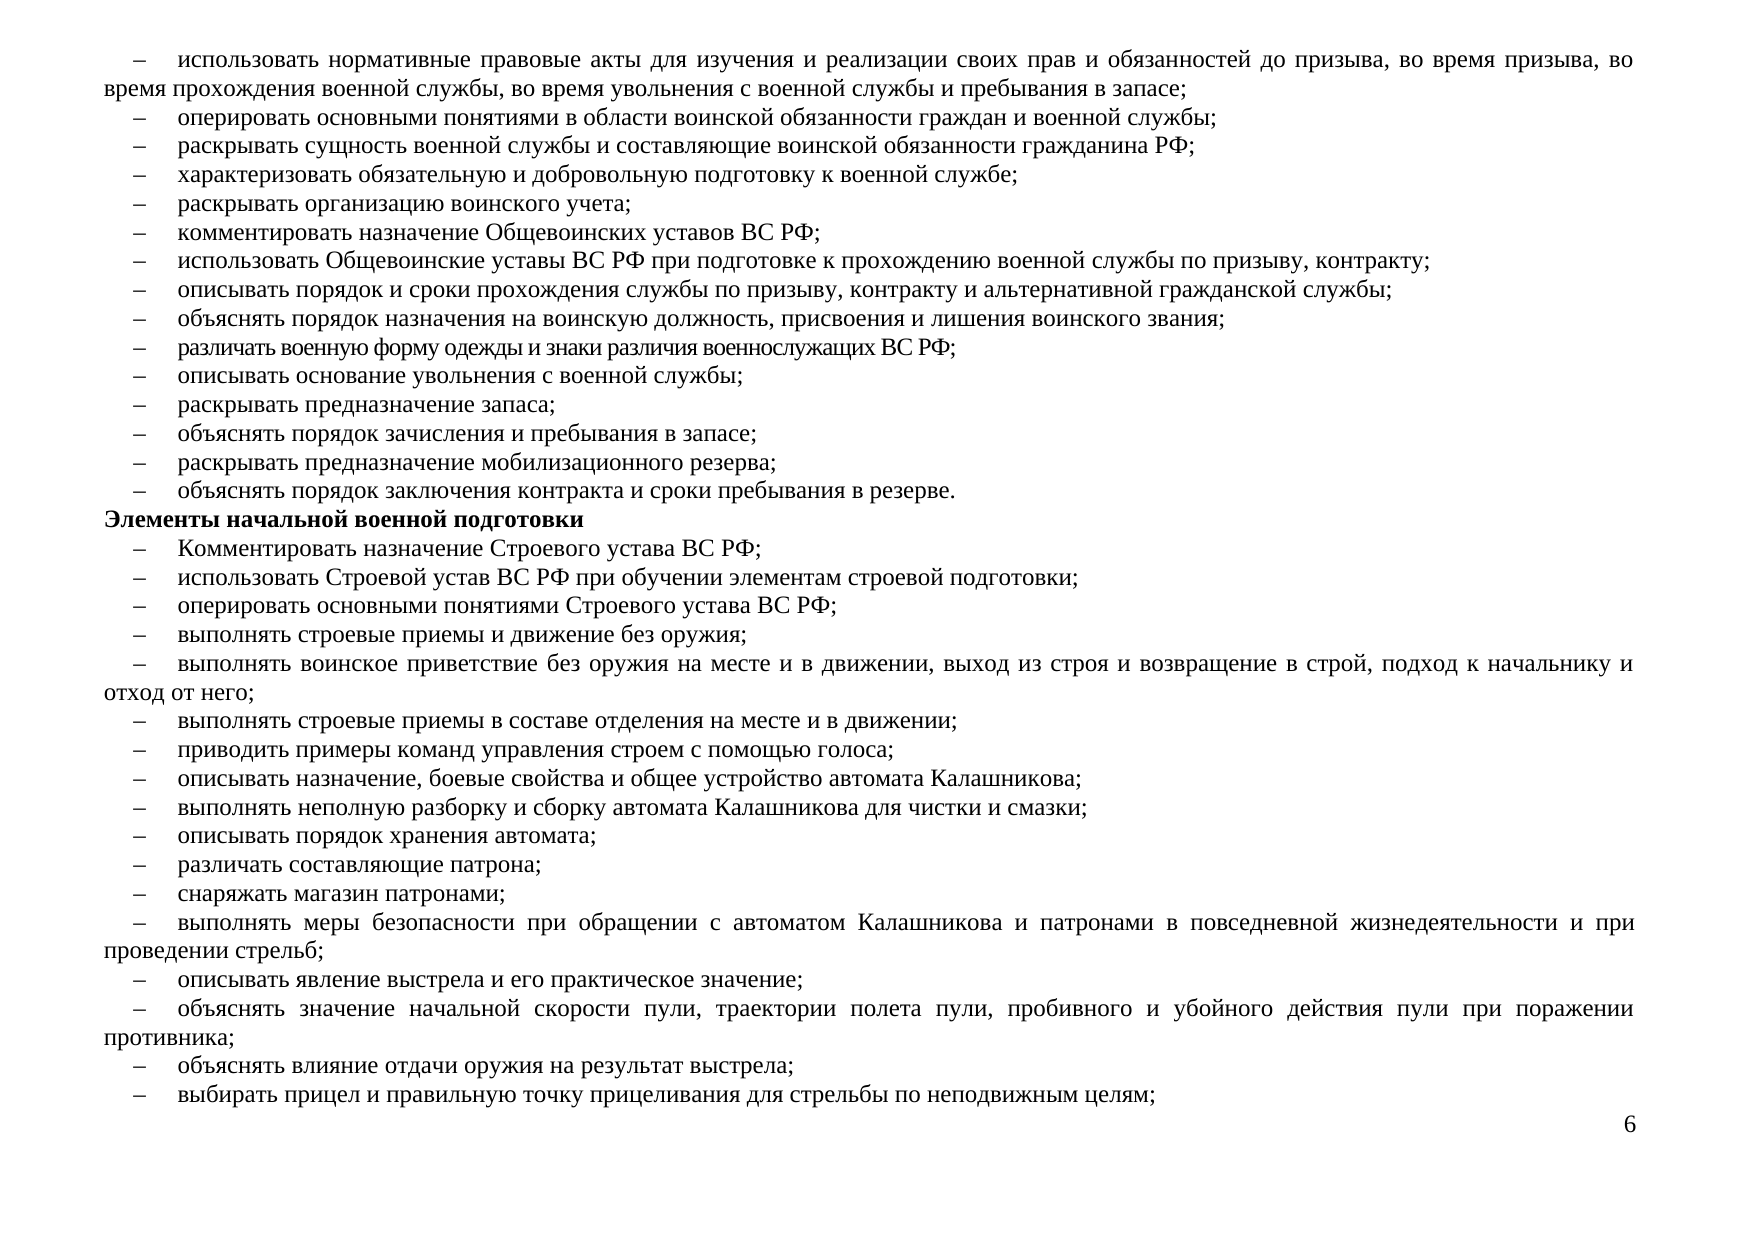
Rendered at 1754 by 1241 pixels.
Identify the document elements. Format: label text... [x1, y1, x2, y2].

text описывать порядок хранения автомата; [103, 821, 1636, 849]
text Комментировать назначение Строевого устава ВС РФ; [103, 533, 1636, 562]
text объяснять порядок заключения контракта и сроки пребывания в резерве. [103, 476, 1636, 504]
text объяснять влияние отдачи оружия на результат выстрела; [103, 1051, 1636, 1079]
text выполнять строевые приемы и движение без оружия; [103, 619, 1636, 648]
text различать составляющие патрона; [103, 849, 1636, 878]
text использовать Общевоинские уставы ВС РФ при подготовке к прохождению военной службы по призыву, контракту; [103, 246, 1636, 274]
text выполнять воинское приветствие без оружия на месте и в движении, выход из строя и возвращение в строй, подход к начальнику и отход от него; [103, 648, 1636, 706]
text Элементы начальной военной подготовки [103, 504, 1636, 533]
text описывать порядок и сроки прохождения службы по призыву, контракту и альтернативной гражданской службы; [103, 274, 1636, 303]
text выполнять неполную разборку и сборку автомата Калашникова для чистки и смазки; [103, 792, 1636, 821]
text выполнять строевые приемы в составе отделения на месте и в движении; [103, 706, 1636, 734]
text комментировать назначение Общевоинских уставов ВС РФ; [103, 217, 1636, 246]
text раскрывать предназначение мобилизационного резерва; [103, 447, 1636, 476]
text снаряжать магазин патронами; [103, 878, 1636, 907]
text приводить примеры команд управления строем с помощью голоса; [103, 734, 1636, 763]
text раскрывать предназначение запаса; [103, 389, 1636, 418]
text раскрывать сущность военной службы и составляющие воинской обязанности гражданина РФ; [103, 131, 1636, 159]
text различать военную форму одежды и знаки различия военнослужащих ВС РФ; [103, 332, 1636, 361]
text оперировать основными понятиями в области воинской обязанности граждан и военной службы; [103, 102, 1636, 131]
text оперировать основными понятиями Строевого устава ВС РФ; [103, 591, 1636, 619]
text описывать назначение, боевые свойства и общее устройство автомата Калашникова; [103, 763, 1636, 792]
text объяснять порядок зачисления и пребывания в запасе; [103, 418, 1636, 447]
text использовать нормативные правовые акты для изучения и реализации своих прав и обязанностей до призыва, во время призыва, во время прохождения военной службы, во время увольнения с военной службы и пребывания в запасе; [103, 44, 1636, 102]
text описывать явление выстрела и его практическое значение; [103, 964, 1636, 993]
text объяснять порядок назначения на воинскую должность, присвоения и лишения воинского звания; [103, 303, 1636, 332]
text использовать Строевой устав ВС РФ при обучении элементам строевой подготовки; [103, 562, 1636, 591]
text описывать основание увольнения с военной службы; [103, 361, 1636, 389]
text раскрывать организацию воинского учета; [103, 188, 1636, 217]
text выполнять меры безопасности при обращении с автоматом Калашникова и патронами в повседневной жизнедеятельности и при проведении стрельб; [103, 907, 1636, 964]
text выбирать прицел и правильную точку прицеливания для стрельбы по неподвижным целям; [103, 1079, 1636, 1108]
text объяснять значение начальной скорости пули, траектории полета пули, пробивного и убойного действия пули при поражении противника; [103, 993, 1636, 1051]
text характеризовать обязательную и добровольную подготовку к военной службе; [103, 159, 1636, 188]
